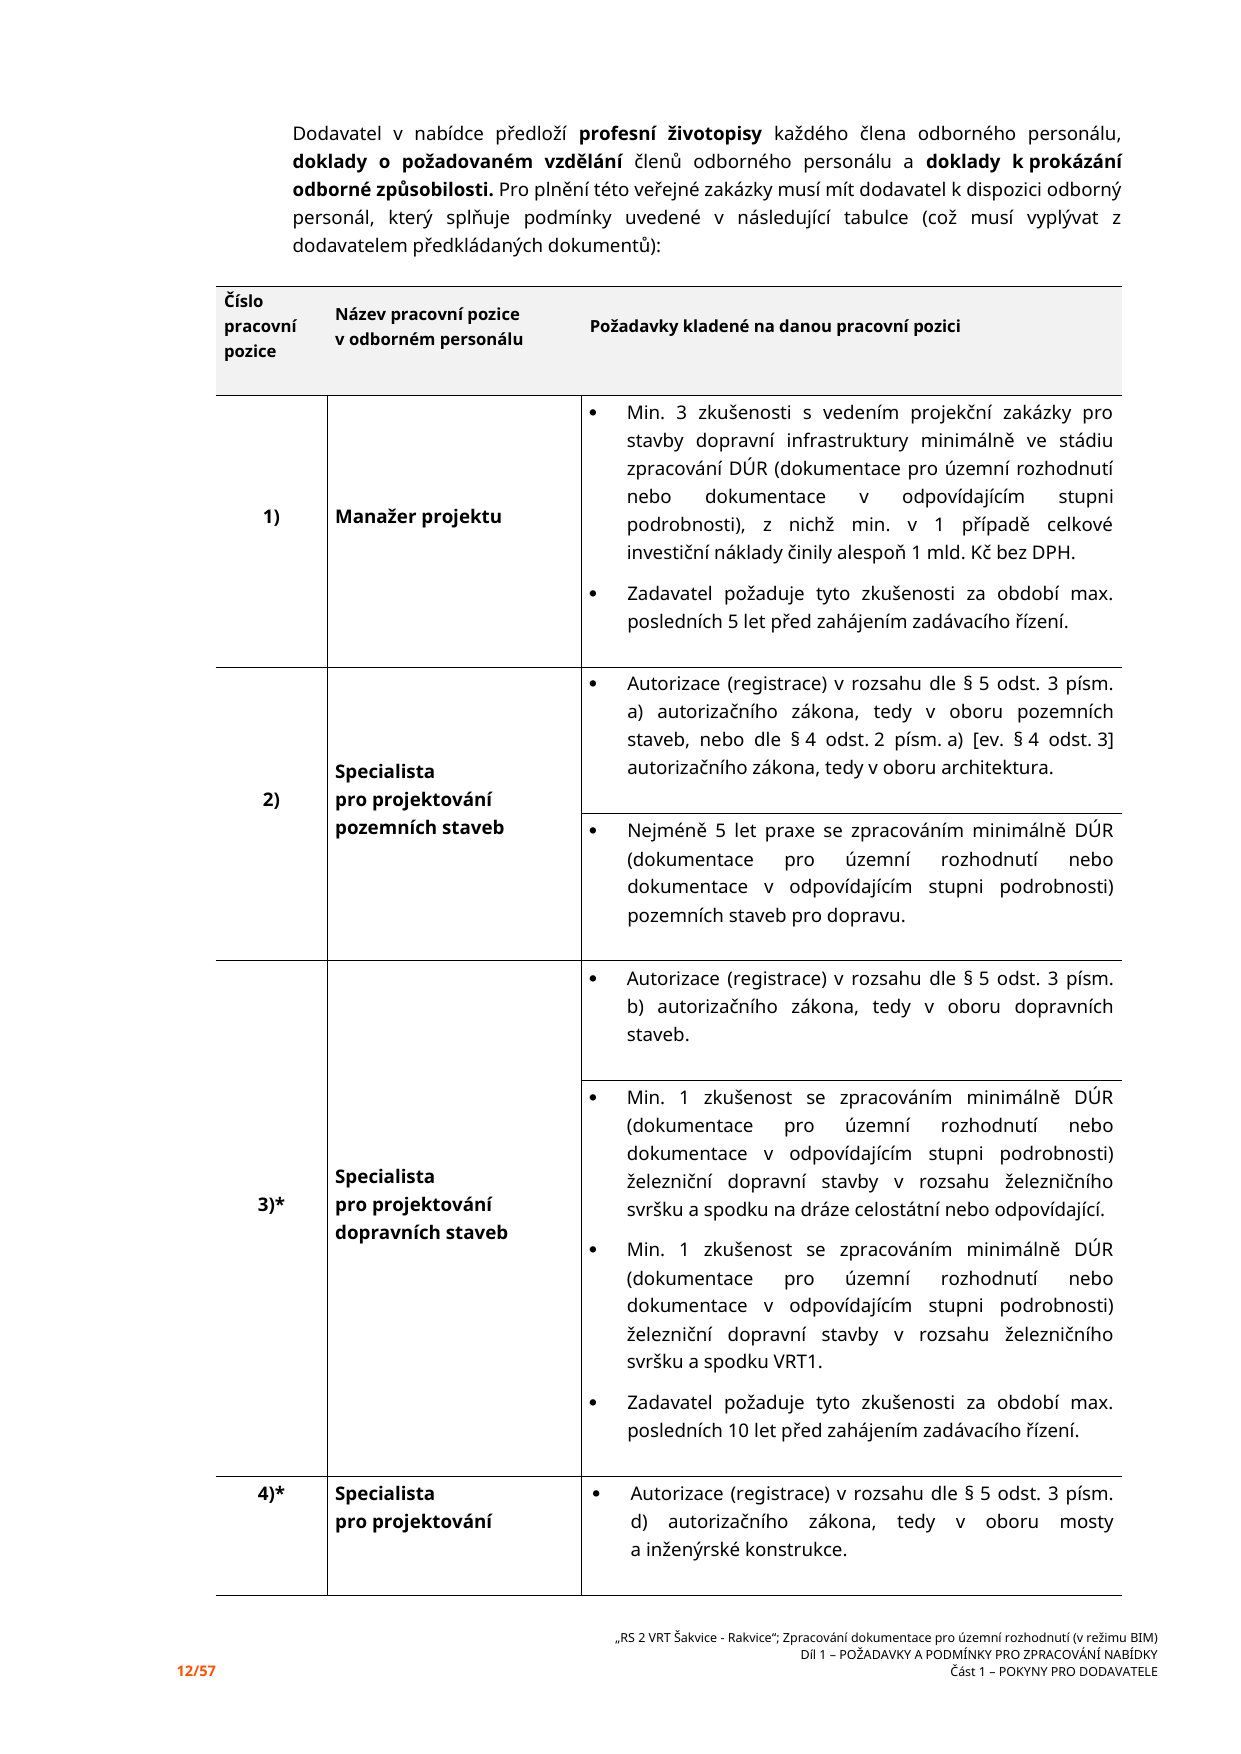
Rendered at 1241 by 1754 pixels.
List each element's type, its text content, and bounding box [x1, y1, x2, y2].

table_cell 2) [216, 668, 327, 960]
table_cell 4)* [216, 1477, 327, 1595]
table_cell 3)* [216, 961, 327, 1476]
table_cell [328, 1477, 581, 1595]
table_cell Manažer projektu [328, 396, 581, 667]
text Dodavatel v nabídce předloží profesní životopisy každého člena odborného personálu, doklady o požadovaném vzdělání členů odborného personálu a doklady k prokázání odborné způsobilosti. Pro plnění této veřejné zakázky musí mít dodavatel k dispozici odborný personál, který splňuje podmínky uvedené v následující tabulce (což musí vyplývat z dodavatelem předkládaných dokumentů): [292, 121, 1122, 258]
table_cell Autorizace (registrace) v rozsahu dle § 5 odst. 3 písm. d) autorizačního zákona, tedy v oboru mosty a inženýrské konstrukce. [582, 1477, 1122, 1595]
table_header Požadavky kladené na danou pracovní pozici [581, 287, 1122, 395]
table_cell Min. 3 zkušenosti s vedením projekční zakázky pro stavby dopravní infrastruktury minimálně ve stádiu zpracování DÚR (dokumentace pro územní rozhodnutí nebo dokumentace v odpovídajícím stupni podrobnosti), z nichž min. v 1 případě celkové investiční náklady činily alespoň 1 mld. Kč bez DPH. Zadavatel požaduje tyto zkušenosti za období max. posledních 5 let před zahájením zadávacího řízení. [582, 396, 1122, 667]
table_cell Specialista pro projektování dopravních staveb [328, 961, 581, 1476]
table_header Číslo pracovní pozice [216, 287, 327, 395]
table_header Název pracovní pozice v odborném personálu [327, 287, 581, 395]
table_cell Min. 1 zkušenost se zpracováním minimálně DÚR (dokumentace pro územní rozhodnutí nebo dokumentace v odpovídajícím stupni podrobnosti) železniční dopravní stavby v rozsahu železničního svršku a spodku na dráze celostátní nebo odpovídající. Min. 1 zkušenost se zpracováním minimálně DÚR (dokumentace pro územní rozhodnutí nebo dokumentace v odpovídajícím stupni podrobnosti) železniční dopravní stavby v rozsahu železničního svršku a spodku VRT1. Zadavatel požaduje tyto zkušenosti za období max. posledních 10 let před zahájením zadávacího řízení. [582, 1081, 1122, 1476]
table_cell 1) [216, 396, 327, 667]
table_cell Autorizace (registrace) v rozsahu dle § 5 odst. 3 písm. b) autorizačního zákona, tedy v oboru dopravních staveb. [582, 961, 1122, 1079]
table_cell Specialista pro projektování pozemních staveb [328, 668, 581, 960]
table_cell Nejméně 5 let praxe se zpracováním minimálně DÚR (dokumentace pro územní rozhodnutí nebo dokumentace v odpovídajícím stupni podrobnosti) pozemních staveb pro dopravu. [582, 814, 1122, 960]
table_cell Autorizace (registrace) v rozsahu dle § 5 odst. 3 písm. a) autorizačního zákona, tedy v oboru pozemních staveb, nebo dle § 4 odst. 2 písm. a) [ev. § 4 odst. 3] autorizačního zákona, tedy v oboru architektura. [582, 668, 1122, 813]
